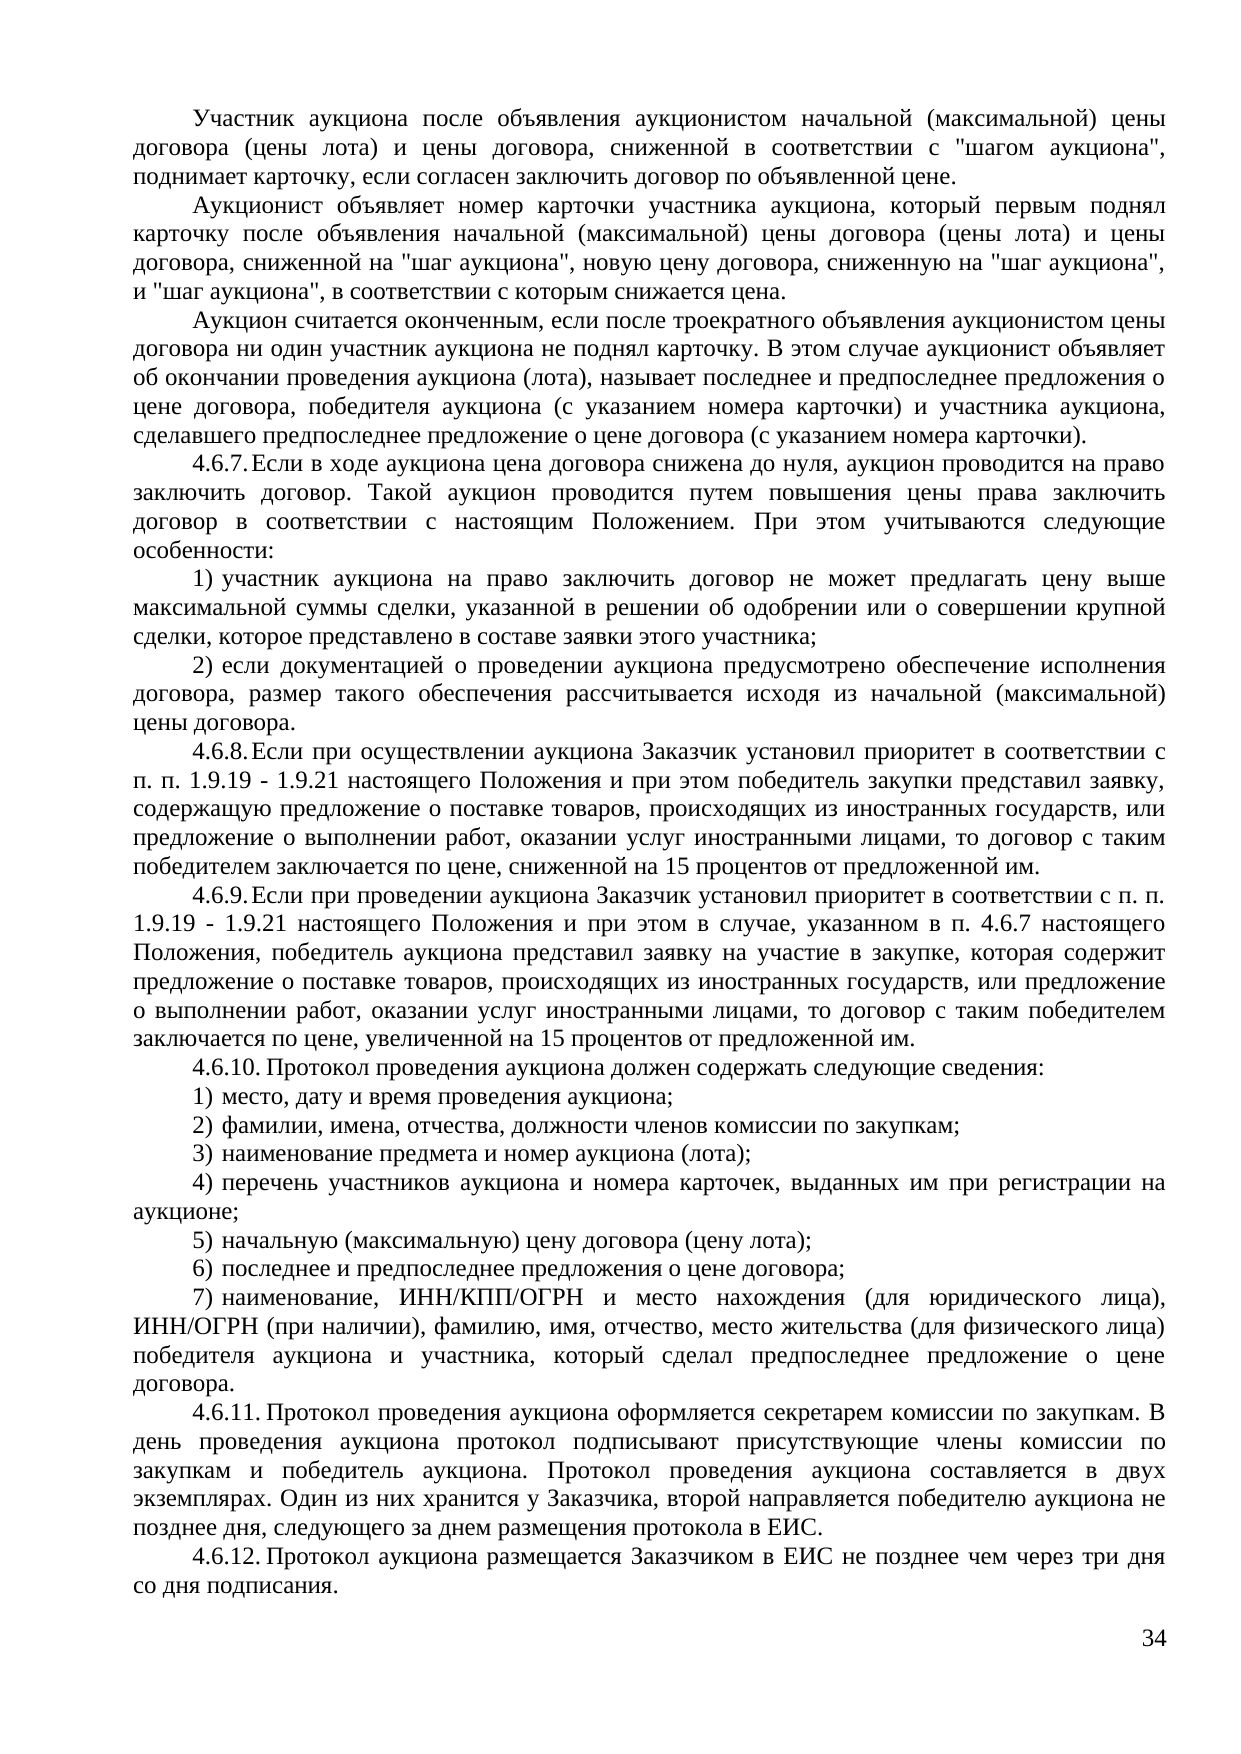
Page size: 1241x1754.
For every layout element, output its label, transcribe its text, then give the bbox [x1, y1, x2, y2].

list место, дату и время проведения аукциона; [133, 1081, 1167, 1110]
list Протокол проведения аукциона оформляется секретарем комиссии по закупкам. В день проведения аукциона протокол подписывают присутствующие члены комиссии по закупкам и победитель аукциона. Протокол проведения аукциона составляется в двух экземплярах. Один из них хранится у Заказчика, второй направляется победителю аукциона не позднее дня, следующего за днем размещения протокола в ЕИС. [133, 1397, 1167, 1541]
list последнее и предпоследнее предложения о цене договора; [133, 1253, 1167, 1282]
list начальную (максимальную) цену договора (цену лота); [133, 1225, 1167, 1253]
list наименование, ИНН/КПП/ОГРН и место нахождения (для юридического лица), ИНН/ОГРН (при наличии), фамилию, имя, отчество, место жительства (для физического лица) победителя аукциона и участника, который сделал предпоследнее предложение о цене договора. [133, 1282, 1167, 1397]
list Если при осуществлении аукциона Заказчик установил приоритет в соответствии с п. п. 1.9.19 - 1.9.21 настоящего Положения и при этом победитель закупки представил заявку, содержащую предложение о поставке товаров, происходящих из иностранных государств, или предложение о выполнении работ, оказании услуг иностранными лицами, то договор с таким победителем заключается по цене, сниженной на 15 процентов от предложенной им. [133, 736, 1167, 880]
list Если при проведении аукциона Заказчик установил приоритет в соответствии с п. п. 1.9.19 - 1.9.21 настоящего Положения и при этом в случае, указанном в п. 4.6.7 настоящего Положения, победитель аукциона представил заявку на участие в закупке, которая содержит предложение о поставке товаров, происходящих из иностранных государств, или предложение о выполнении работ, оказании услуг иностранными лицами, то договор с таким победителем заключается по цене, увеличенной на 15 процентов от предложенной им. [133, 880, 1167, 1052]
list если документацией о проведении аукциона предусмотрено обеспечение исполнения договора, размер такого обеспечения рассчитывается исходя из начальной (максимальной) цены договора. [133, 650, 1167, 736]
list Протокол аукциона размещается Заказчиком в ЕИС не позднее чем через три дня со дня подписания. [133, 1541, 1167, 1598]
list участник аукциона на право заключить договор не может предлагать цену выше максимальной суммы сделки, указанной в решении об одобрении или о совершении крупной сделки, которое представлено в составе заявки этого участника; [133, 563, 1167, 650]
list Если в ходе аукциона цена договора снижена до нуля, аукцион проводится на право заключить договор. Такой аукцион проводится путем повышения цены права заключить договор в соответствии с настоящим Положением. При этом учитываются следующие особенности: [133, 448, 1167, 563]
list перечень участников аукциона и номера карточек, выданных им при регистрации на аукционе; [133, 1167, 1167, 1225]
list наименование предмета и номер аукциона (лота); [133, 1138, 1167, 1167]
list Протокол проведения аукциона должен содержать следующие сведения: [133, 1052, 1167, 1081]
list Аукцион считается оконченным, если после троекратного объявления аукционистом цены договора ни один участник аукциона не поднял карточку. В этом случае аукционист объявляет об окончании проведения аукциона (лота), называет последнее и предпоследнее предложения о цене договора, победителя аукциона (с указанием номера карточки) и участника аукциона, сделавшего предпоследнее предложение о цене договора (с указанием номера карточки). [133, 305, 1167, 448]
list фамилии, имена, отчества, должности членов комиссии по закупкам; [133, 1110, 1167, 1138]
list Аукционист объявляет номер карточки участника аукциона, который первым поднял карточку после объявления начальной (максимальной) цены договора (цены лота) и цены договора, сниженной на "шаг аукциона", новую цену договора, сниженную на "шаг аукциона", и "шаг аукциона", в соответствии с которым снижается цена. [133, 190, 1167, 305]
list Участник аукциона после объявления аукционистом начальной (максимальной) цены договора (цены лота) и цены договора, сниженной в соответствии с "шагом аукциона", поднимает карточку, если согласен заключить договор по объявленной цене. [133, 103, 1167, 190]
